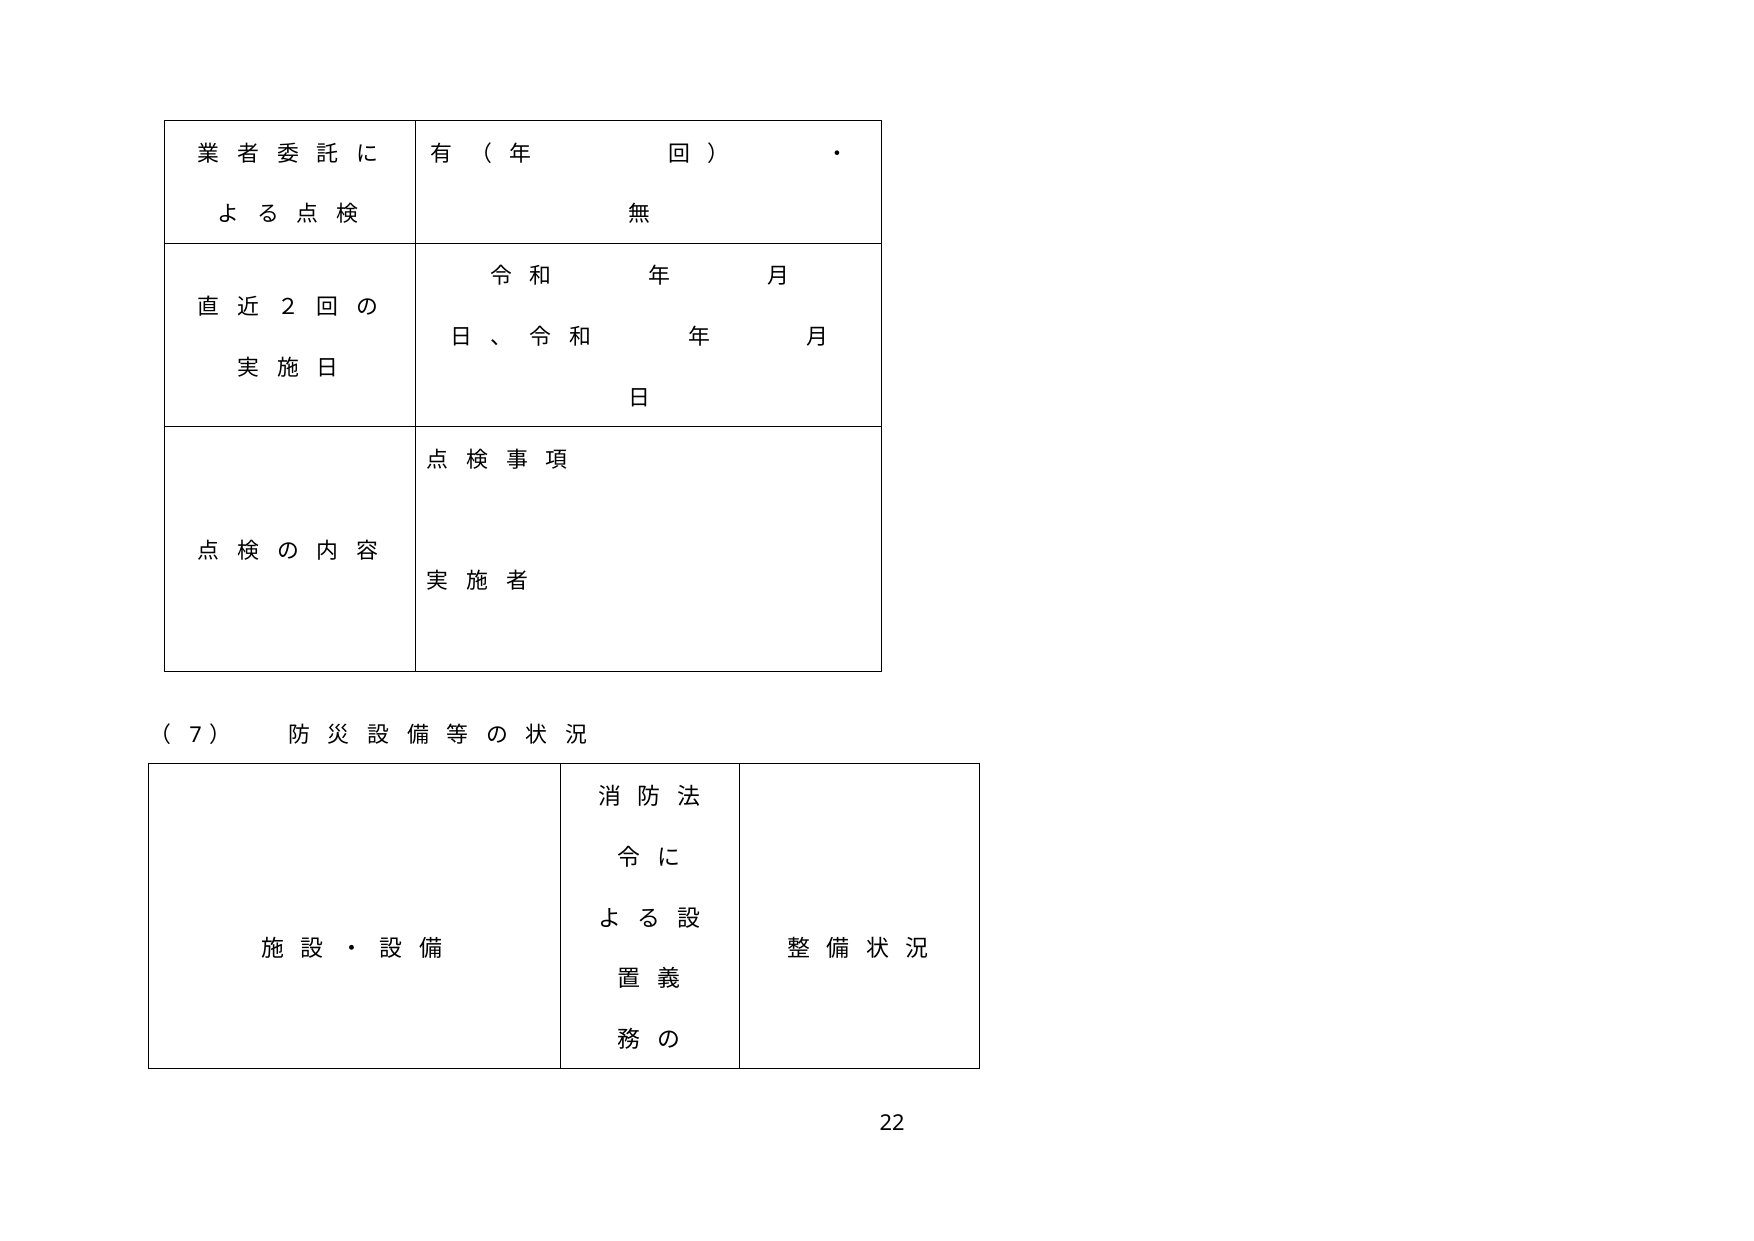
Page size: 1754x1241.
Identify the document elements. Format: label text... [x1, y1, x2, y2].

table_header 消防法令に [561, 764, 739, 886]
table_cell 令和 年 月 日、令和 年 月 日 [416, 244, 881, 426]
table_header 有（年 回） ・ 無 [416, 121, 881, 243]
table_cell 点検事項 実施者 [416, 427, 881, 671]
table_cell [149, 1007, 560, 1068]
table_cell 点検の内容 [165, 427, 415, 671]
table_cell よる設置義 [561, 886, 739, 1007]
table_cell 直近２回の実施日 [165, 244, 415, 426]
table_cell 整備状況 [740, 886, 979, 1007]
table_header [740, 764, 979, 886]
table_header [149, 764, 560, 886]
text （7） 防災設備等の状況 [149, 702, 1634, 763]
table_header 業者委託による点検 [165, 121, 415, 243]
table_cell 施設・設備 [149, 886, 560, 1007]
table_cell 務の有・無 [561, 1007, 739, 1068]
table_cell [740, 1007, 979, 1068]
